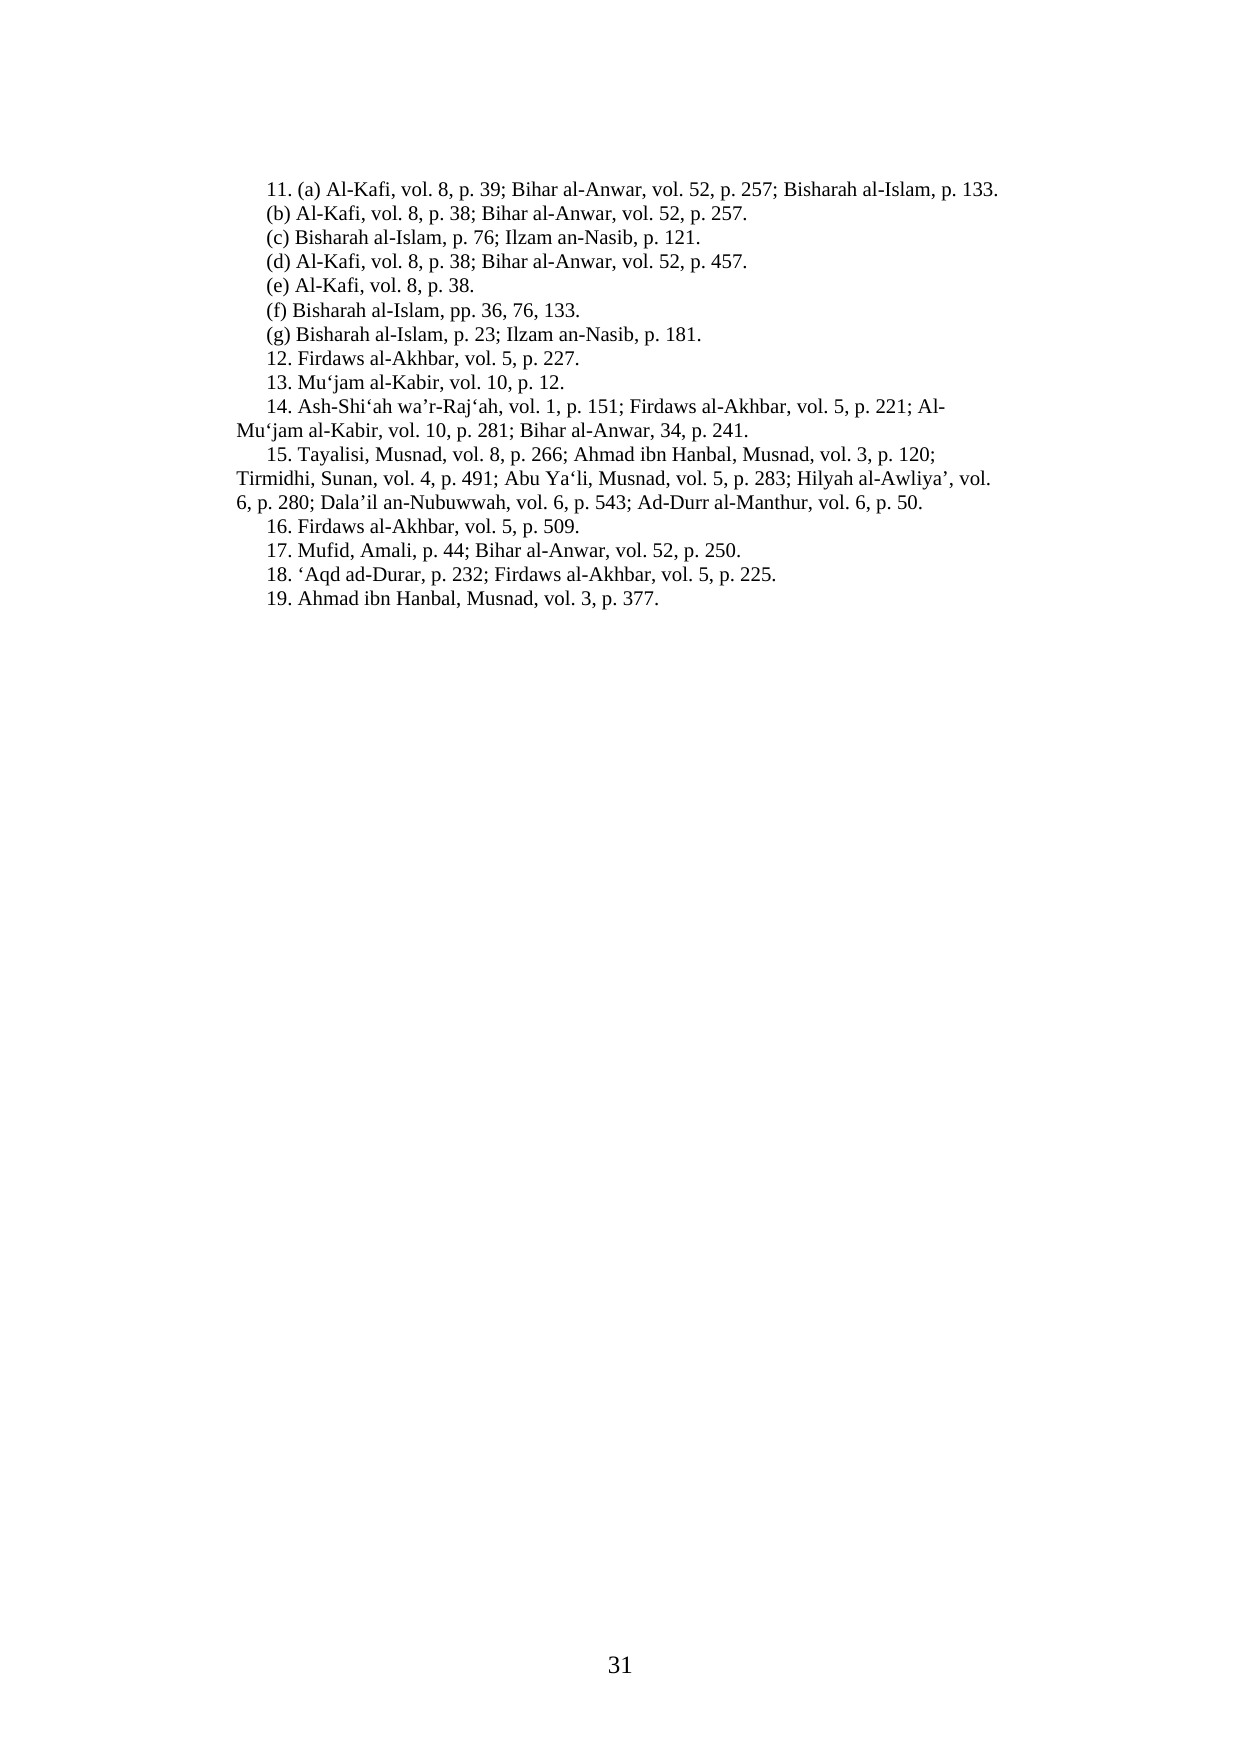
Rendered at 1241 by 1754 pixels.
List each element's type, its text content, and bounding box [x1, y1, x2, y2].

text 12. Firdaws al-Akhbar, vol. 5, p. 227. [236, 346, 1004, 370]
text (f) Bisharah al-Islam, pp. 36, 76, 133. [236, 297, 1004, 322]
text 19. Ahmad ibn Hanbal, Musnad, vol. 3, p. 377. [236, 586, 1004, 610]
text 16. Firdaws al-Akhbar, vol. 5, p. 509. [236, 514, 1004, 538]
text (c) Bisharah al-Islam, p. 76; Ilzam an-Nasib, p. 121. [236, 225, 1004, 249]
text 17. Mufid, Amali, p. 44; Bihar al-Anwar, vol. 52, p. 250. [236, 538, 1004, 562]
text 11. (a) Al-Kafi, vol. 8, p. 39; Bihar al-Anwar, vol. 52, p. 257; Bisharah al-Islam, p. 133. [236, 177, 1004, 201]
text (d) Al-Kafi, vol. 8, p. 38; Bihar al-Anwar, vol. 52, p. 457. [236, 249, 1004, 273]
text (g) Bisharah al-Islam, p. 23; Ilzam an-Nasib, p. 181. [236, 322, 1004, 346]
text 13. Mu‘jam al-Kabir, vol. 10, p. 12. [236, 370, 1004, 394]
text 18. ‘Aqd ad-Durar, p. 232; Firdaws al-Akhbar, vol. 5, p. 225. [236, 562, 1004, 586]
text (b) Al-Kafi, vol. 8, p. 38; Bihar al-Anwar, vol. 52, p. 257. [236, 201, 1004, 225]
text (e) Al-Kafi, vol. 8, p. 38. [236, 273, 1004, 297]
text 15. Tayalisi, Musnad, vol. 8, p. 266; Ahmad ibn Hanbal, Musnad, vol. 3, p. 120; Tirmidhi, Sunan, vol. 4, p. 491; Abu Ya‘li, Musnad, vol. 5, p. 283; Hilyah al-Awliya’, vol. 6, p. 280; Dala’il an-Nubuwwah, vol. 6, p. 543; Ad-Durr al-Manthur, vol. 6, p. 50. [236, 442, 1004, 514]
text 14. Ash-Shi‘ah wa’r-Raj‘ah, vol. 1, p. 151; Firdaws al-Akhbar, vol. 5, p. 221; Al-Mu‘jam al-Kabir, vol. 10, p. 281; Bihar al-Anwar, 34, p. 241. [236, 394, 1004, 442]
